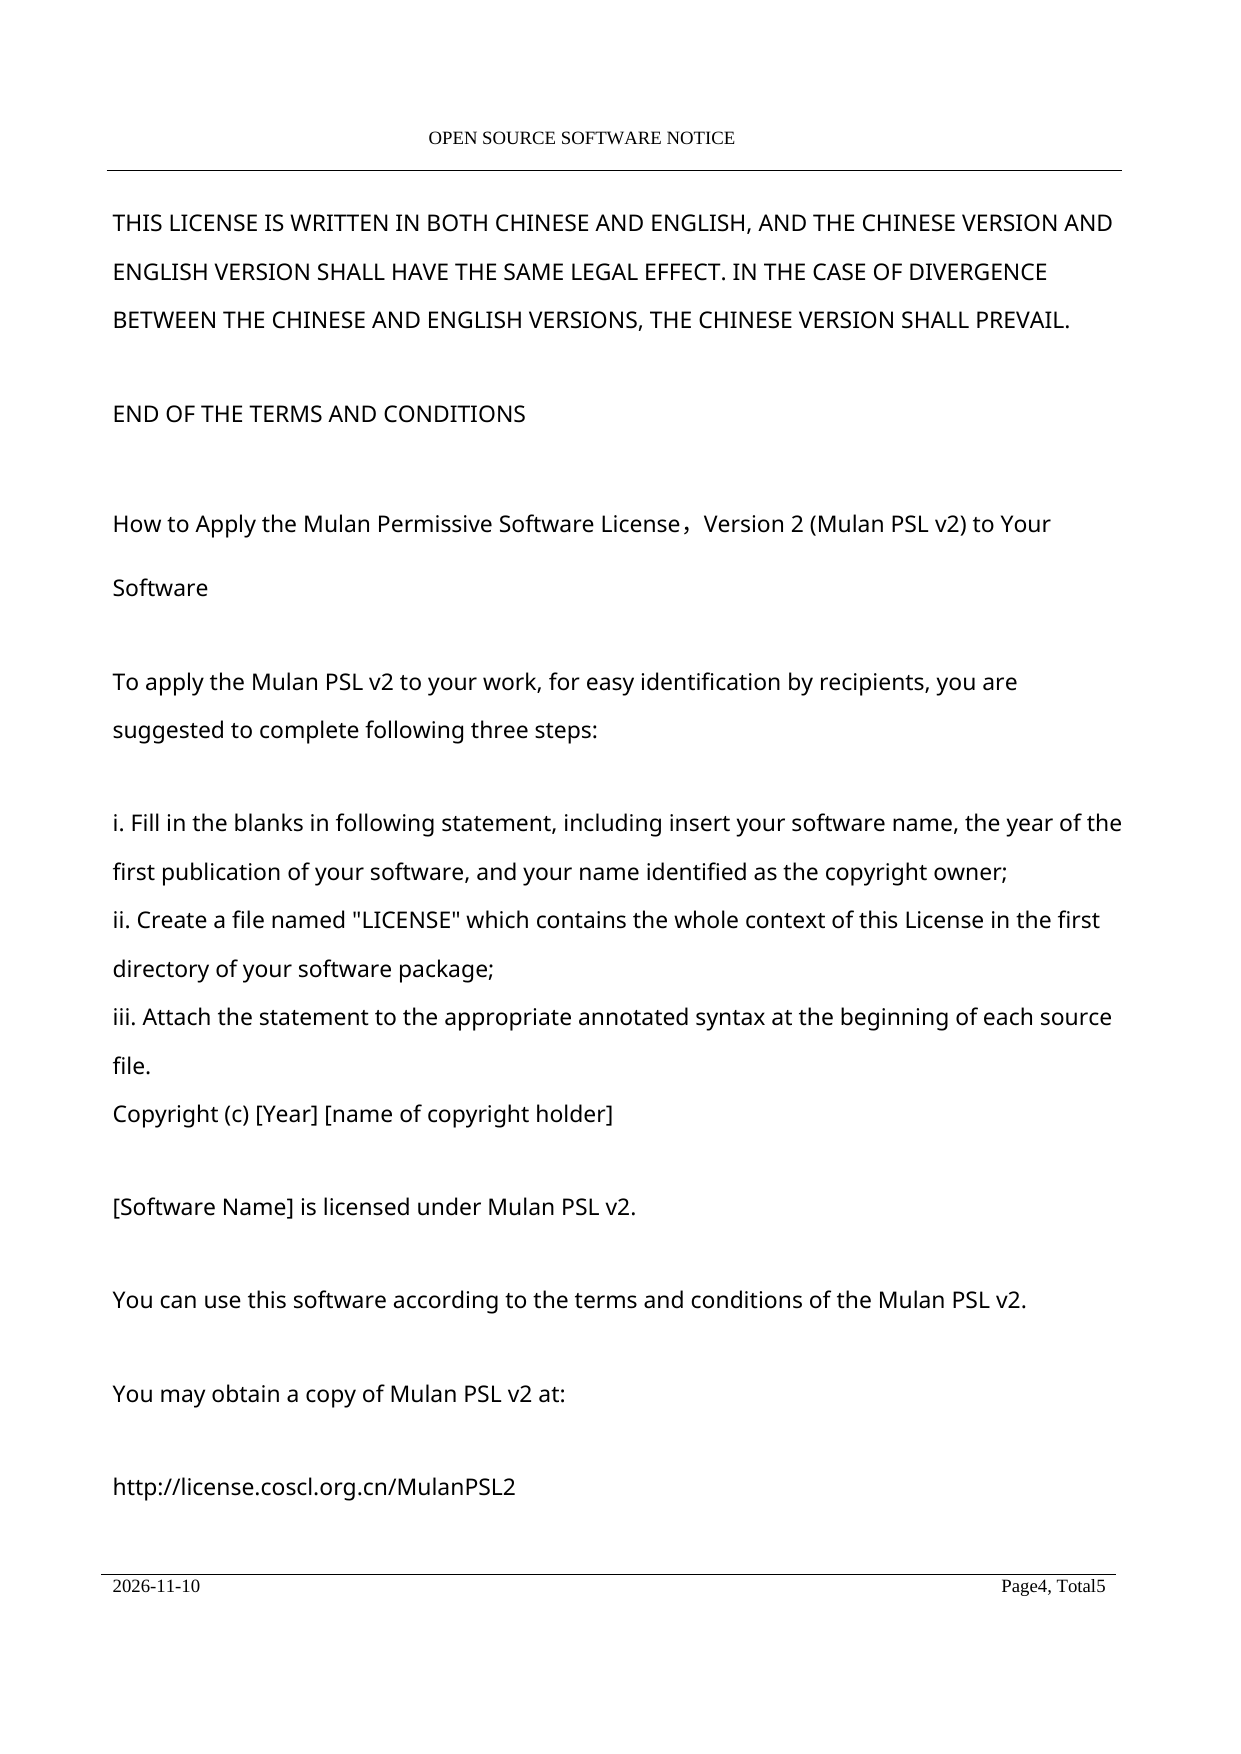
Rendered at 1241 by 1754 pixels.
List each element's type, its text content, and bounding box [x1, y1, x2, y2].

text http://license.coscl.org.cn/MulanPSL2 [112, 1470, 1128, 1503]
text THIS LICENSE IS WRITTEN IN BOTH CHINESE AND ENGLISH, AND THE CHINESE VERSION AND ENGLISH VERSION SHALL HAVE THE SAME LEGAL EFFECT. IN THE CASE OF DIVERGENCE BETWEEN THE CHINESE AND ENGLISH VERSIONS, THE CHINESE VERSION SHALL PREVAIL. [112, 206, 1128, 336]
text How to Apply the Mulan Permissive Software License，Version 2 (Mulan PSL v2) to Your Software [112, 490, 1128, 604]
text ii. Create a file named "LICENSE" which contains the whole context of this License in the first directory of your software package; [112, 904, 1128, 985]
text To apply the Mulan PSL v2 to your work, for easy identification by recipients, you are suggested to complete following three steps: [112, 665, 1128, 746]
text You may obtain a copy of Mulan PSL v2 at: [112, 1377, 1128, 1409]
text [Software Name] is licensed under Mulan PSL v2. [112, 1191, 1128, 1223]
text i. Fill in the blanks in following statement, including insert your software name, the year of the first publication of your software, and your name identified as the copyright owner; [112, 807, 1128, 888]
text iii. Attach the statement to the appropriate annotated syntax at the beginning of each source file. [112, 1001, 1128, 1082]
text You can use this software according to the terms and conditions of the Mulan PSL v2. [112, 1284, 1128, 1316]
text END OF THE TERMS AND CONDITIONS [112, 397, 1128, 429]
text Copyright (c) [Year] [name of copyright holder] [112, 1097, 1128, 1130]
